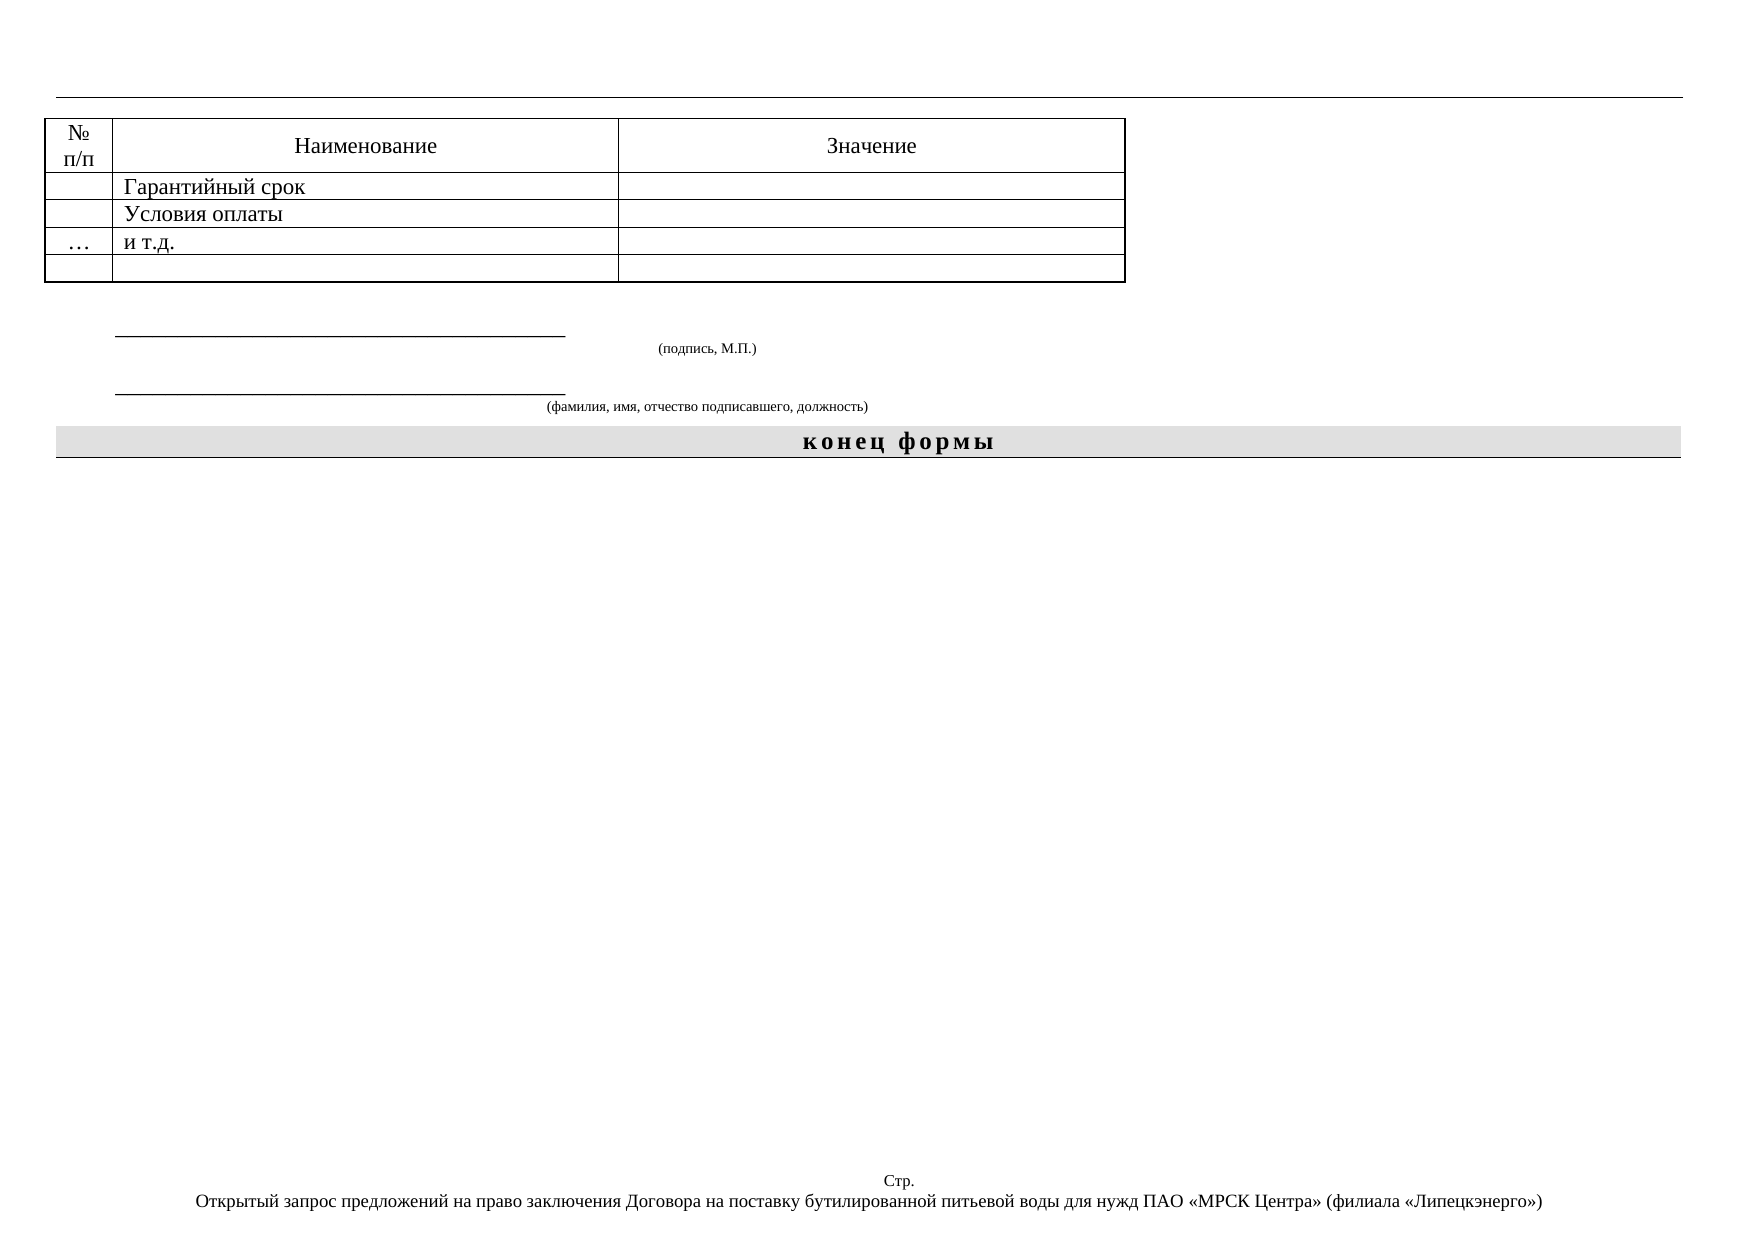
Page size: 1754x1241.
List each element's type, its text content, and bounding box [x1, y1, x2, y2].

text (фамилия, имя, отчество подписавшего, должность) [56, 397, 1299, 426]
table_cell [619, 173, 1124, 199]
table_cell … [46, 228, 112, 254]
table_cell [46, 255, 112, 281]
table_cell Гарантийный срок [113, 173, 618, 199]
table_cell [619, 228, 1124, 254]
table_header № п/п [46, 119, 112, 172]
table_cell [619, 255, 1124, 281]
table_cell Условия оплаты [113, 200, 618, 227]
text конец формы [56, 426, 1681, 457]
table_cell [46, 200, 112, 227]
text (подпись, М.П.) [56, 340, 1299, 369]
table_cell [46, 173, 112, 199]
text ____________________________________ [56, 311, 1683, 340]
table_header Наименование [113, 119, 618, 172]
table_cell и т.д. [113, 228, 618, 254]
table_header Значение [619, 119, 1124, 172]
text ____________________________________ [56, 369, 1683, 397]
table_cell [113, 255, 618, 281]
table_cell [619, 200, 1124, 227]
